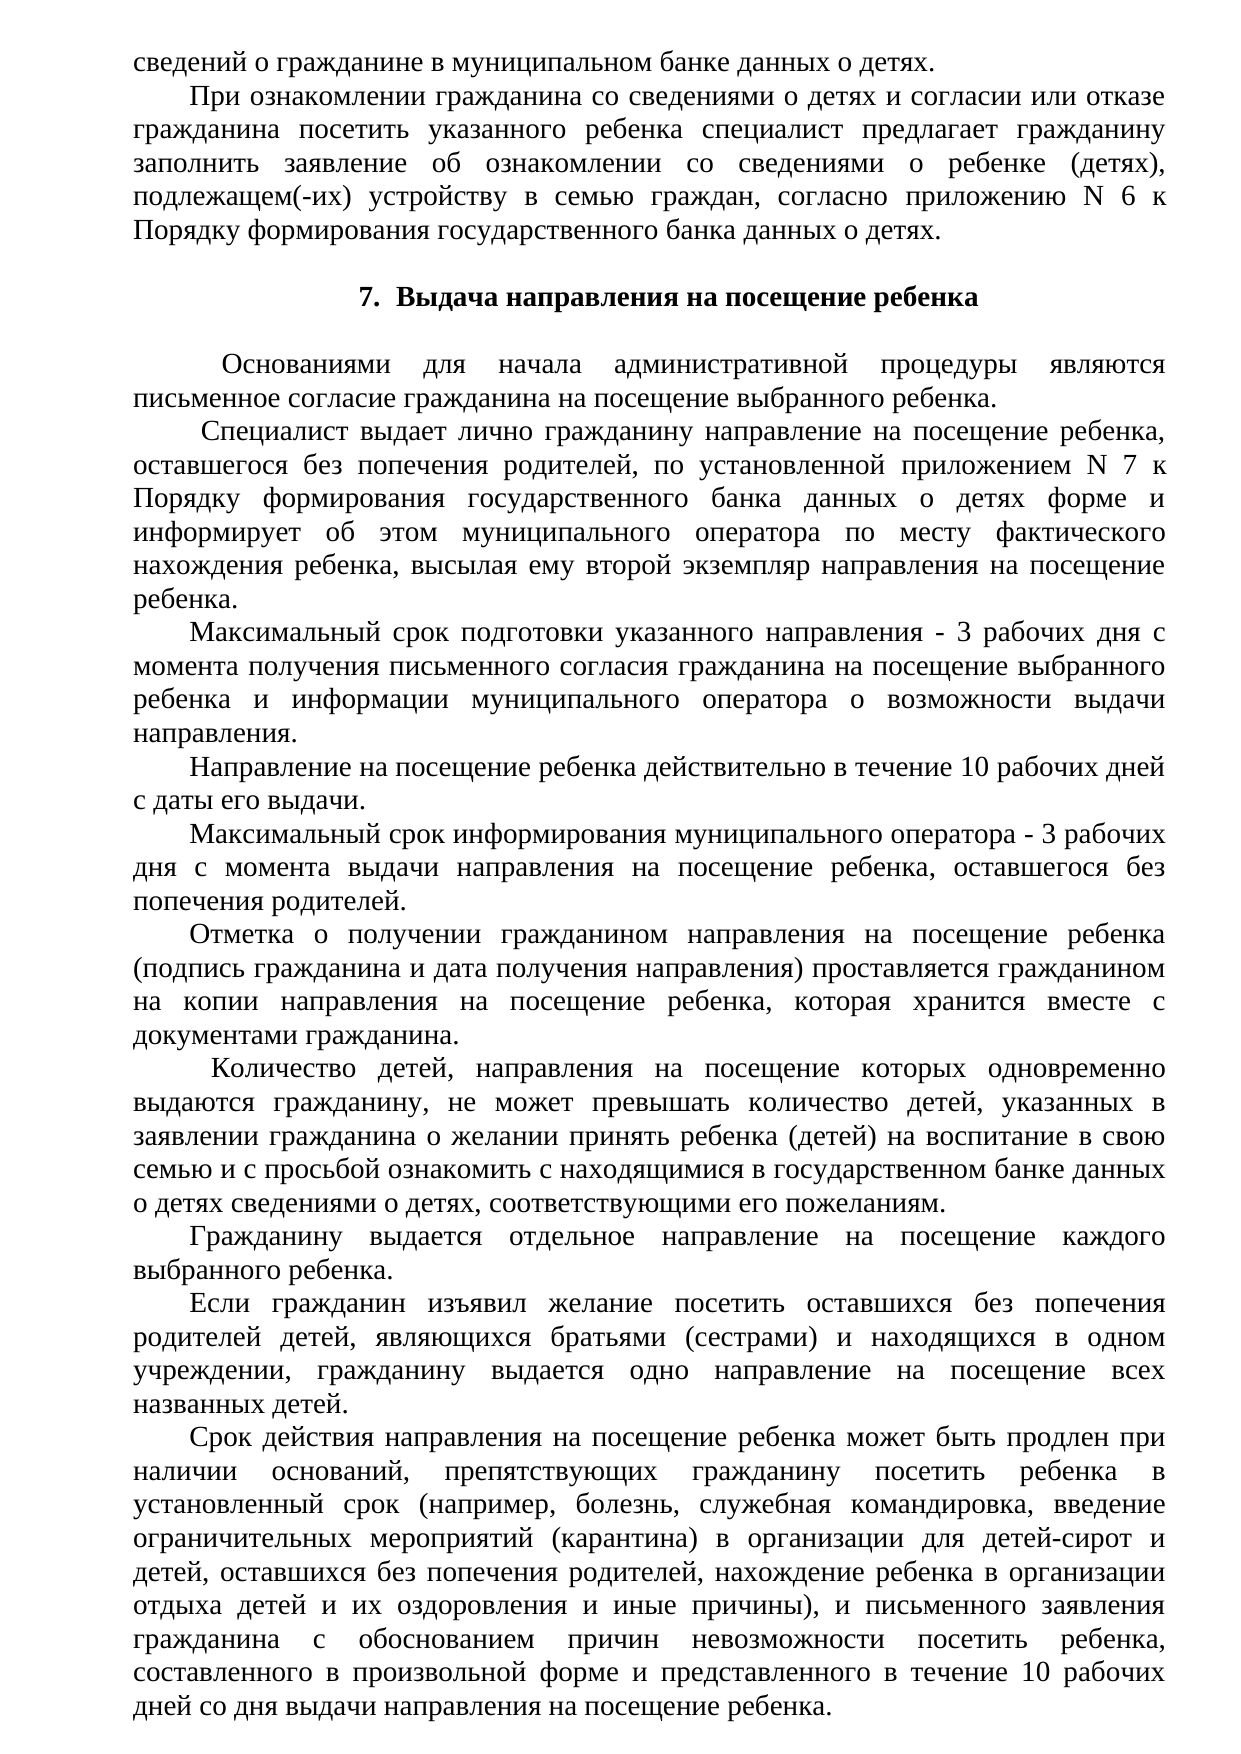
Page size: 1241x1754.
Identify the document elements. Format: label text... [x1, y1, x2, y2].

text Срок действия направления на посещение ребенка может быть продлен при наличии оснований, препятствующих гражданину посетить ребенка в установленный срок (например, болезнь, служебная командировка, введение ограничительных мероприятий (карантина) в организации для детей-сирот и детей, оставшихся без попечения родителей, нахождение ребенка в организации отдыха детей и их оздоровления и иные причины), и письменного заявления гражданина с обоснованием причин невозможности посетить ребенка, составленного в произвольной форме и представленного в течение 10 рабочих дней со дня выдачи направления на посещение ребенка. [133, 1419, 1167, 1721]
text Направление на посещение ребенка действительно в течение 10 рабочих дней с даты его выдачи. [133, 749, 1167, 816]
text Отметка о получении гражданином направления на посещение ребенка (подпись гражданина и дата получения направления) проставляется гражданином на копии направления на посещение ребенка, которая хранится вместе с документами гражданина. [133, 916, 1167, 1051]
text Максимальный срок подготовки указанного направления - 3 рабочих дня с момента получения письменного согласия гражданина на посещение выбранного ребенка и информации муниципального оператора о возможности выдачи направления. [133, 614, 1167, 749]
text Основаниями для начала административной процедуры являются письменное согласие гражданина на посещение выбранного ребенка. [133, 346, 1167, 413]
text Специалист выдает лично гражданину направление на посещение ребенка, оставшегося без попечения родителей, по установленной приложением N 7 к Порядку формирования государственного банка данных о детях форме и информирует об этом муниципального оператора по месту фактического нахождения ребенка, высылая ему второй экземпляр направления на посещение ребенка. [133, 413, 1167, 614]
text Максимальный срок информирования муниципального оператора - 3 рабочих дня с момента выдачи направления на посещение ребенка, оставшегося без попечения родителей. [133, 816, 1167, 916]
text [133, 44, 1167, 78]
text При ознакомлении гражданина со сведениями о детях и согласии или отказе гражданина посетить указанного ребенка специалист предлагает гражданину заполнить заявление об ознакомлении со сведениями о ребенке (детях), подлежащем(-их) устройству в семью граждан, согласно приложению N 6 к Порядку формирования государственного банка данных о детях. [133, 78, 1167, 246]
title Выдача направления на посещение ребенка [170, 279, 1167, 313]
text Гражданину выдается отдельное направление на посещение каждого выбранного ребенка. [133, 1218, 1167, 1285]
text Количество детей, направления на посещение которых одновременно выдаются гражданину, не может превышать количество детей, указанных в заявлении гражданина о желании принять ребенка (детей) на воспитание в свою семью и с просьбой ознакомить с находящимися в государственном банке данных о детях сведениями о детях, соответствующими его пожеланиям. [133, 1051, 1167, 1218]
text Если гражданин изъявил желание посетить оставшихся без попечения родителей детей, являющихся братьями (сестрами) и находящихся в одном учреждении, гражданину выдается одно направление на посещение всех названных детей. [133, 1285, 1167, 1419]
